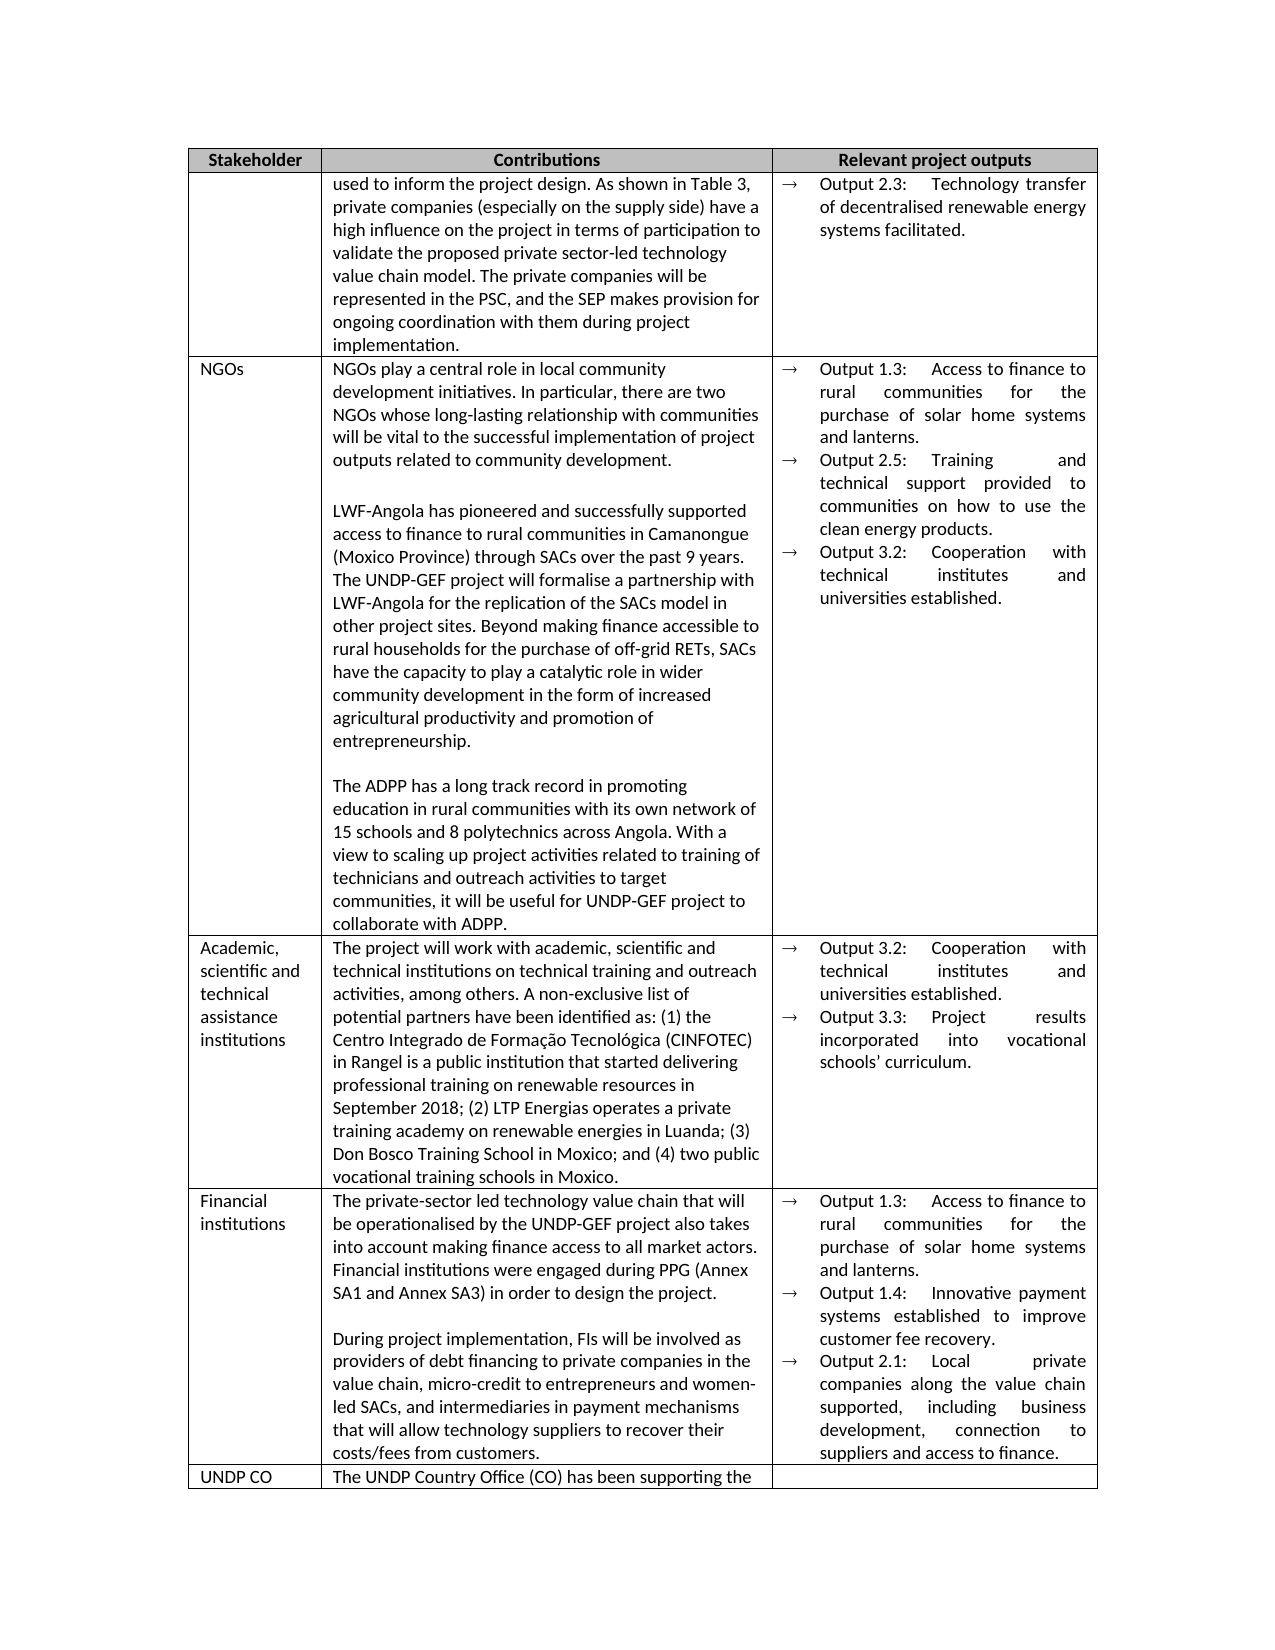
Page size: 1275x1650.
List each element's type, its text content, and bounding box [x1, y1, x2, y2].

table_cell [773, 1465, 1097, 1488]
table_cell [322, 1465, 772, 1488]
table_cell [189, 173, 321, 356]
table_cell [773, 173, 1097, 356]
table_cell Output 1.3: Access to finance to rural communities for the purchase of solar home systems and lanterns. Output 2.5: Training and technical support provided to communities on how to use the clean energy products. Output 3.2: Cooperation with technical institutes and universities established. [773, 357, 1097, 935]
table_cell The project will work with academic, scientific and technical institutions on technical training and outreach activities, among others. A non-exclusive list of potential partners have been identified as: (1) the Centro Integrado de Formação Tecnológica (CINFOTEC) in Rangel is a public institution that started delivering professional training on renewable resources in September 2018; (2) LTP Energias operates a private training academy on renewable energies in Luanda; (3) Don Bosco Training School in Moxico; and (4) two public vocational training schools in Moxico. [322, 936, 772, 1188]
table_cell NGOs [189, 357, 321, 935]
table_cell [322, 173, 772, 356]
table_header Contributions [322, 149, 772, 172]
table_cell The private-sector led technology value chain that will be operationalised by the UNDP-GEF project also takes into account making finance access to all market actors. Financial institutions were engaged during PPG (Annex SA1 and Annex SA3) in order to design the project. During project implementation, FIs will be involved as providers of debt financing to private companies in the value chain, micro-credit to entrepreneurs and women-led SACs, and intermediaries in payment mechanisms that will allow technology suppliers to recover their costs/fees from customers. [322, 1189, 772, 1464]
table_cell Output 3.2: Cooperation with technical institutes and universities established. Output 3.3: Project results incorporated into vocational schools’ curriculum. [773, 936, 1097, 1188]
table_cell NGOs play a central role in local community development initiatives. In particular, there are two NGOs whose long-lasting relationship with communities will be vital to the successful implementation of project outputs related to community development. LWF-Angola has pioneered and successfully supported access to finance to rural communities in Camanongue (Moxico Province) through SACs over the past 9 years. The UNDP-GEF project will formalise a partnership with LWF-Angola for the replication of the SACs model in other project sites. Beyond making finance accessible to rural households for the purchase of off-grid RETs, SACs have the capacity to play a catalytic role in wider community development in the form of increased agricultural productivity and promotion of entrepreneurship. The ADPP has a long track record in promoting education in rural communities with its own network of 15 schools and 8 polytechnics across Angola. With a view to scaling up project activities related to training of technicians and outreach activities to target communities, it will be useful for UNDP-GEF project to collaborate with ADPP. [322, 357, 772, 935]
table_cell UNDP CO [189, 1465, 321, 1488]
table_cell Output 1.3: Access to finance to rural communities for the purchase of solar home systems and lanterns. Output 1.4: Innovative payment systems established to improve customer fee recovery. Output 2.1: Local private companies along the value chain supported, including business development, connection to suppliers and access to finance. [773, 1189, 1097, 1464]
table_cell Financial institutions [189, 1189, 321, 1464]
table_header Stakeholder [189, 149, 321, 172]
table_header Relevant project outputs [773, 149, 1097, 172]
table_cell Academic, scientific and technical assistance institutions [189, 936, 321, 1188]
